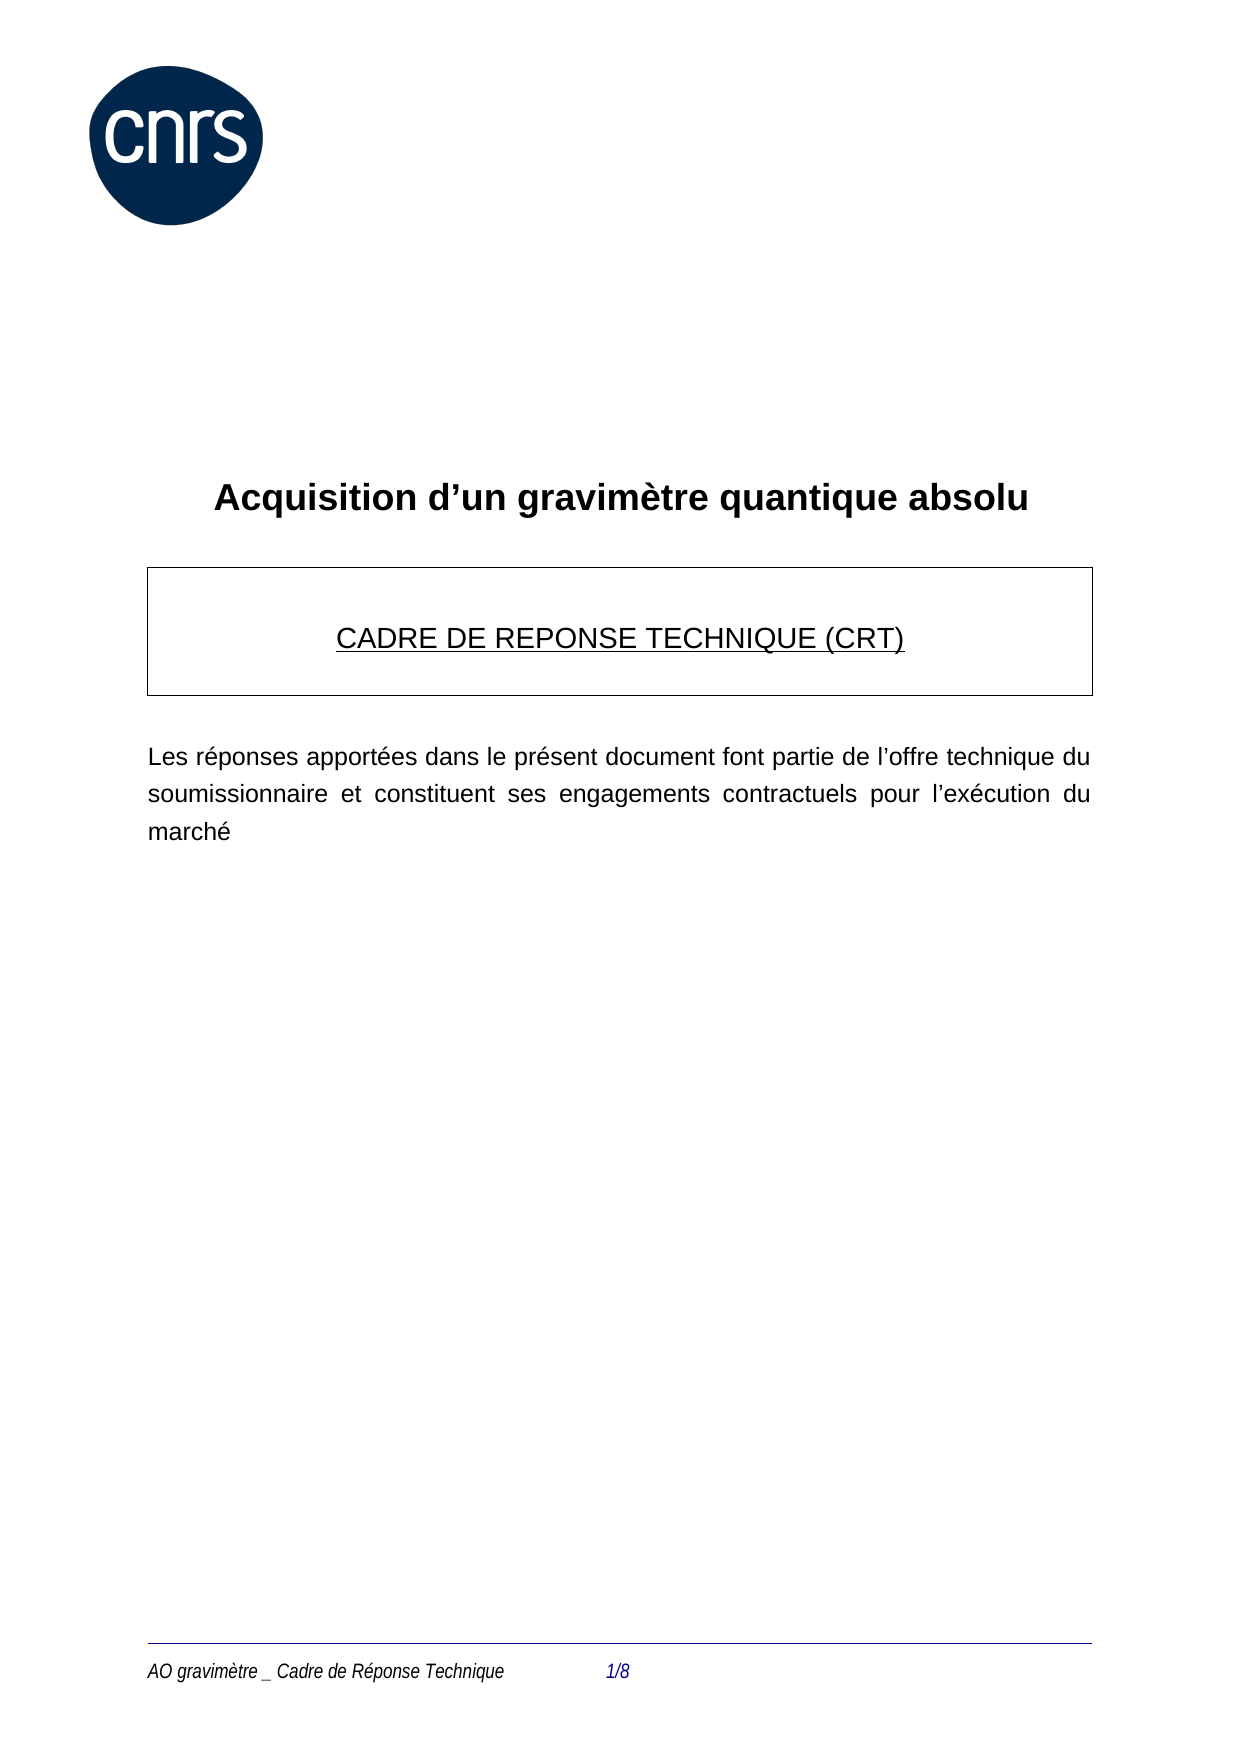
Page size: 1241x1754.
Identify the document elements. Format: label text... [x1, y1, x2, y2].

text Les réponses apportées dans le présent document font partie de l’offre technique du soumissionnaire et constituent ses engagements contractuels pour l’exécution du marché [148, 733, 1092, 846]
text CADRE DE REPONSE TECHNIQUE (CRT) [148, 618, 1092, 655]
text Acquisition d’un gravimètre quantique absolu [148, 476, 1095, 519]
picture [86, 64, 266, 227]
